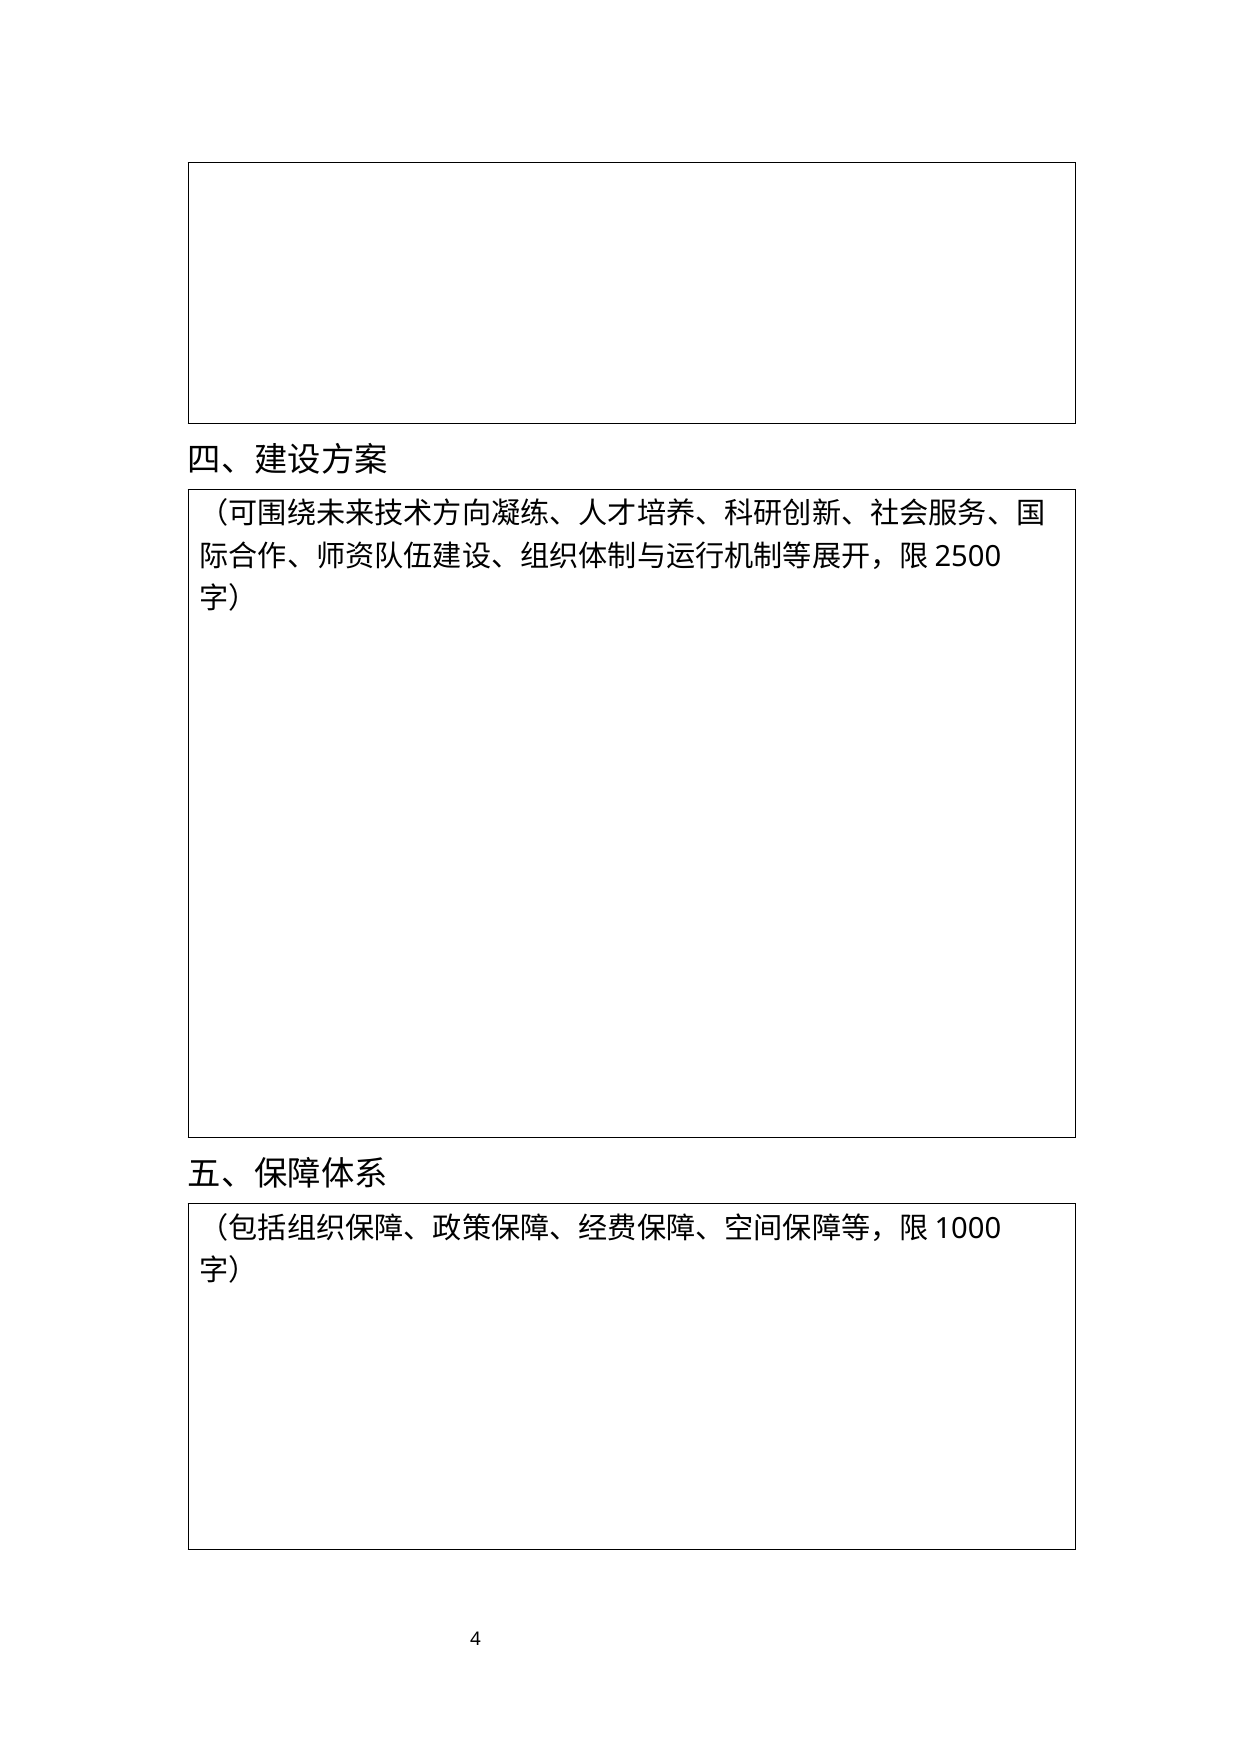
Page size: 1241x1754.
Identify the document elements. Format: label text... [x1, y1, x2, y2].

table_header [189, 163, 1075, 423]
table_header （可围绕未来技术方向凝练、人才培养、科研创新、社会服务、国际合作、师资队伍建设、组织体制与运行机制等展开，限2500字） [189, 490, 1075, 1137]
text 五、保障体系 [187, 1138, 1053, 1203]
table_header （包括组织保障、政策保障、经费保障、空间保障等，限1000字） [189, 1204, 1075, 1549]
text 四、建设方案 [187, 424, 1053, 489]
